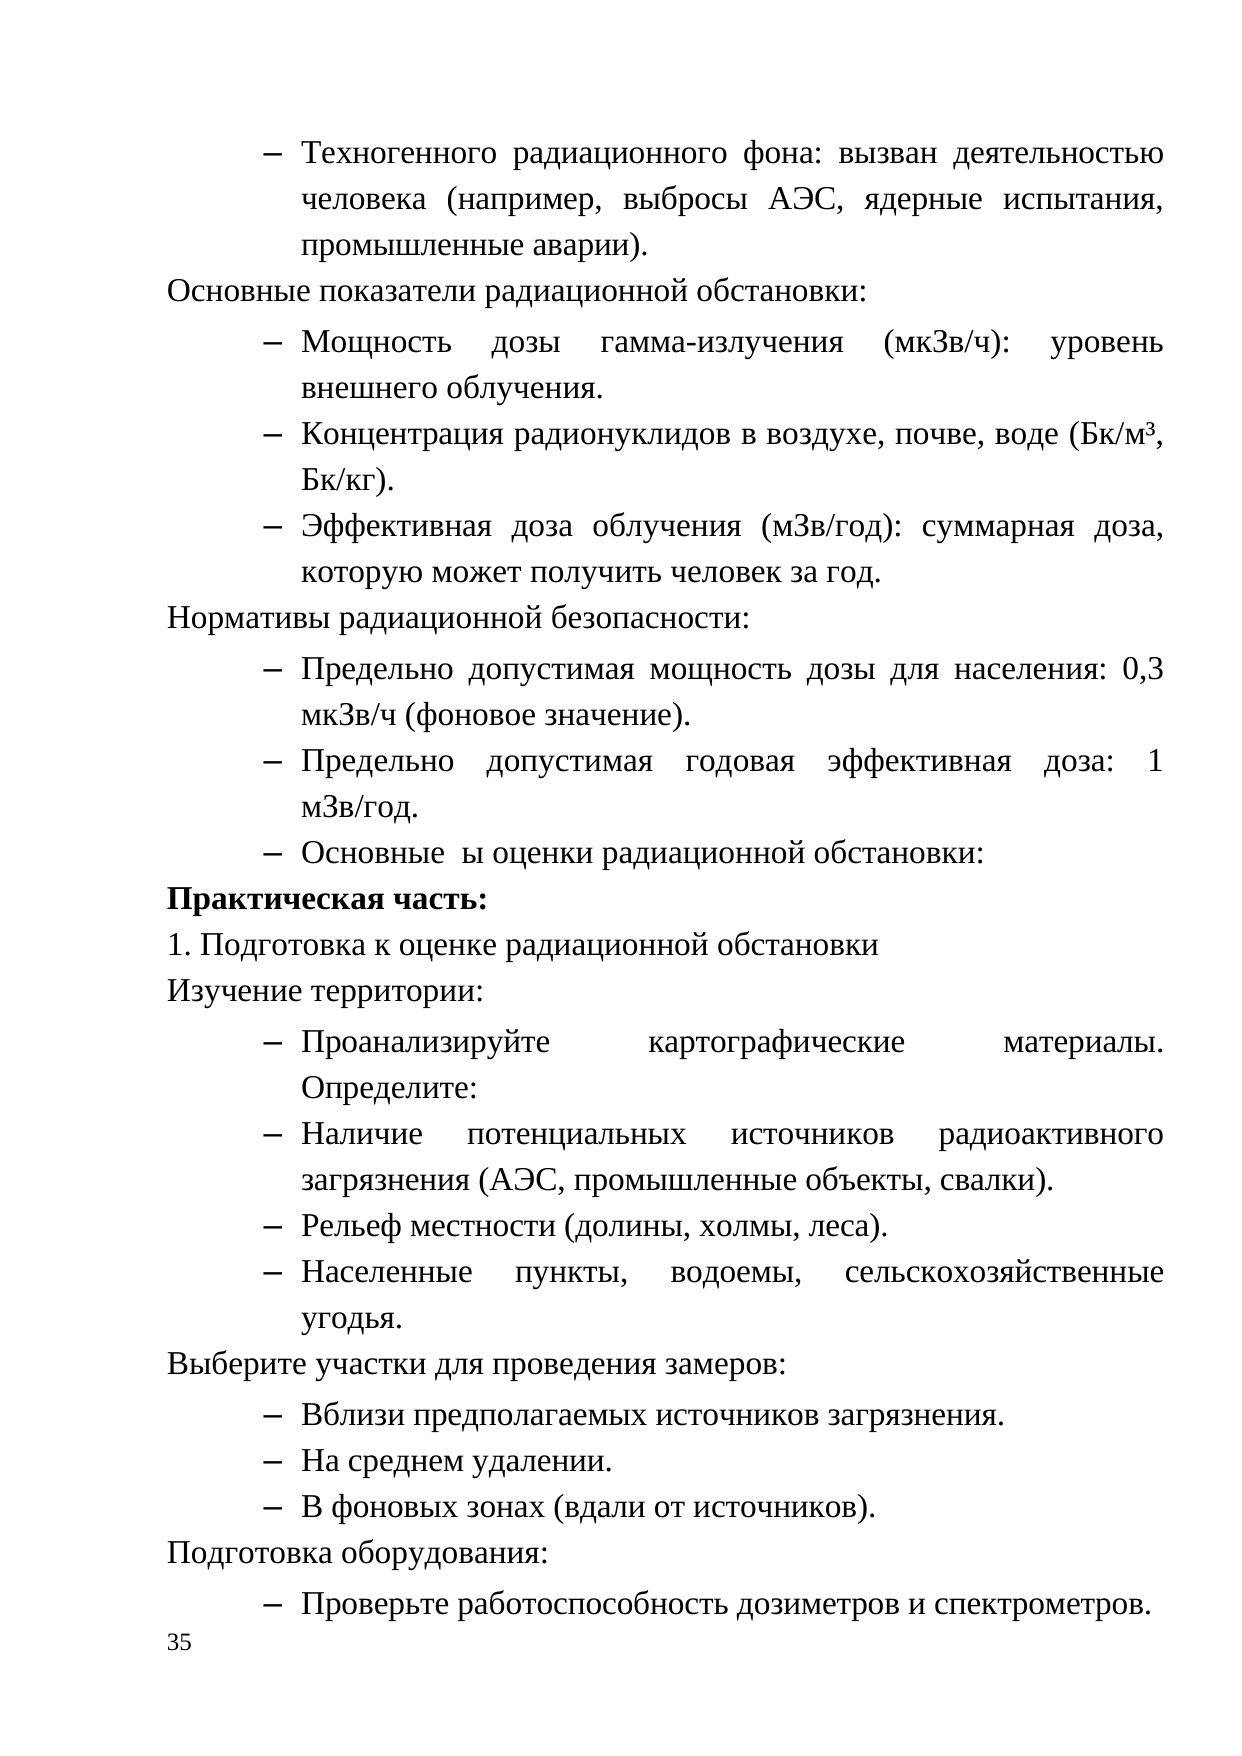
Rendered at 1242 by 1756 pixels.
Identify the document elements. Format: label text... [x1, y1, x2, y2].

list На среднем удалении. [263, 1440, 1164, 1479]
list Эффективная доза облучения (мЗв/год): суммарная доза, которую может получить человек за год. [263, 505, 1164, 590]
text Изучение территории: [167, 970, 1164, 1008]
text Практическая часть: [167, 878, 1164, 917]
list Проверьте работоспособность дозиметров и спектрометров. [263, 1584, 1164, 1622]
text Основные показатели радиационной обстановки: [167, 270, 1164, 309]
list Основные ы оценки радиационной обстановки: [263, 832, 1164, 871]
text Выберите участки для проведения замеров: [167, 1343, 1164, 1381]
list Предельно допустимая мощность дозы для населения: 0,3 мкЗв/ч (фоновое значение). [263, 649, 1164, 733]
text Подготовка оборудования: [167, 1532, 1164, 1571]
list Вблизи предполагаемых источников загрязнения. [263, 1394, 1164, 1433]
text 1. Подготовка к оценке радиационной обстановки [167, 924, 1164, 963]
list Проанализируйте картографические материалы. Определите: [263, 1022, 1164, 1106]
list В фоновых зонах (вдали от источников). [263, 1486, 1164, 1525]
list Техногенного радиационного фона: вызван деятельностью человека (например, выбросы АЭС, ядерные испытания, промышленные аварии). [263, 132, 1164, 263]
list Населенные пункты, водоемы, сельскохозяйственные угодья. [263, 1251, 1164, 1336]
list Рельеф местности (долины, холмы, леса). [263, 1205, 1164, 1244]
list Предельно допустимая годовая эффективная доза: 1 мЗв/год. [263, 741, 1164, 825]
list Концентрация радионуклидов в воздухе, почве, воде (Бк/м³, Бк/кг). [263, 413, 1164, 498]
list Мощность дозы гамма-излучения (мкЗв/ч): уровень внешнего облучения. [263, 322, 1164, 406]
text Нормативы радиационной безопасности: [167, 597, 1164, 636]
list Наличие потенциальных источников радиоактивного загрязнения (АЭС, промышленные объекты, свалки). [263, 1113, 1164, 1198]
